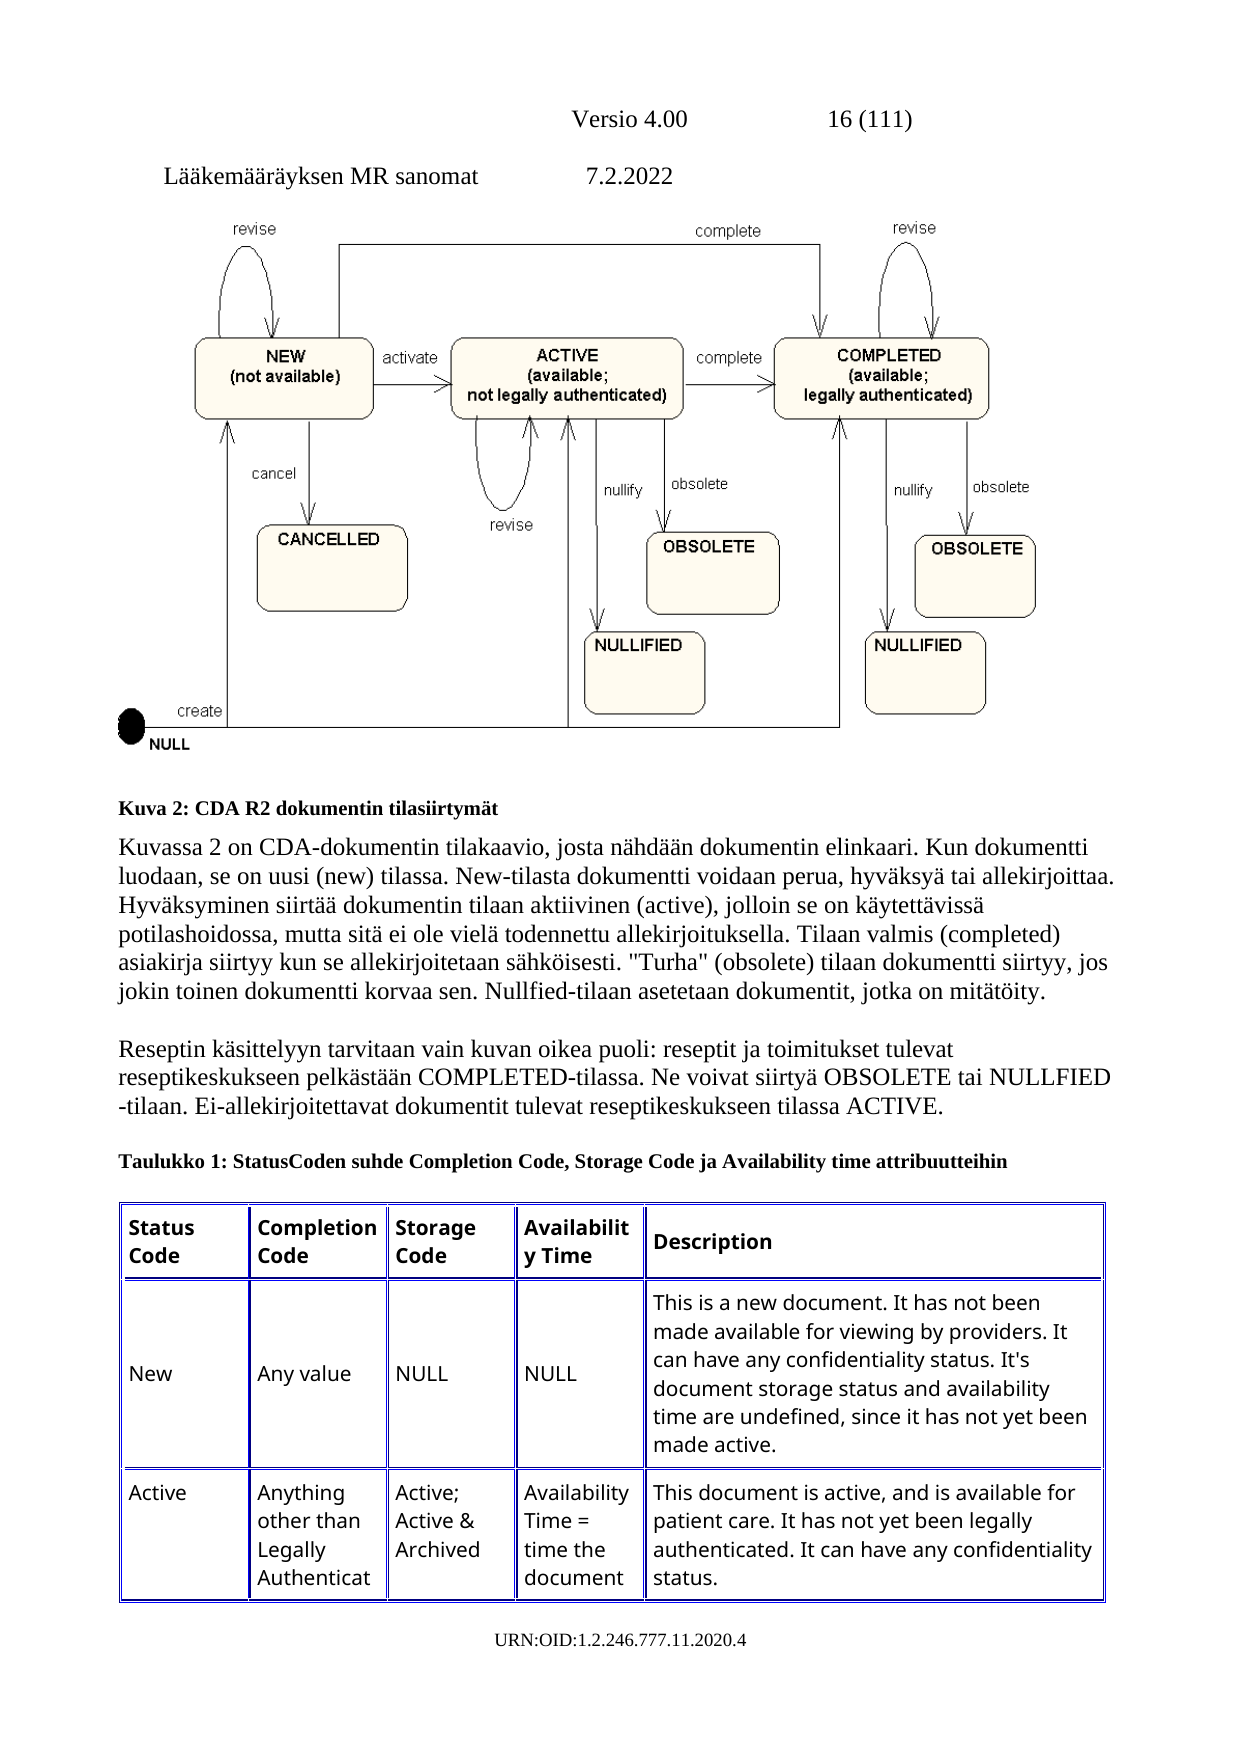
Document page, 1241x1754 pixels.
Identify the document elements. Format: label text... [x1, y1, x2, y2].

table_header Description [645, 1205, 1103, 1277]
table_cell New [122, 1277, 248, 1467]
table_cell NULL [389, 1281, 514, 1467]
table_cell This is a new document. It has not been made available for viewing by providers. It can have any confidentiality status. It's document storage status and availability time are undefined, since it has not yet been made active. [647, 1277, 1103, 1467]
table_header Status Code [120, 1203, 249, 1277]
table_cell Active [120, 1467, 249, 1599]
text Kuva 2: CDA R2 dokumentin tilasiirtymät [118, 796, 1122, 820]
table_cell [645, 1467, 1104, 1599]
text Taulukko 1: StatusCoden suhde Completion Code, Storage Code ja Availability time attribuutteihin [118, 1149, 1122, 1173]
text Kuvassa 2 on CDA-dokumentin tilakaavio, josta nähdään dokumentin elinkaari. Kun dokumentti luodaan, se on uusi (new) tilassa. New-tilasta dokumentti voidaan perua, hyväksyä tai allekirjoittaa. Hyväksyminen siirtää dokumentin tilaan aktiivinen (active), jolloin se on käytettävissä potilashoidossa, mutta sitä ei ole vielä todennettu allekirjoituksella. Tilaan valmis (completed) asiakirja siirtyy kun se allekirjoitetaan sähköisesti. "Turha" (obsolete) tilaan dokumentti siirtyy, jos jokin toinen dokumentti korvaa sen. Nullfied-tilaan asetetaan dokumentit, jotka on mitätöity. [118, 832, 1122, 1005]
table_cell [388, 1467, 516, 1599]
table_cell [516, 1467, 645, 1599]
table_cell Any value [251, 1281, 386, 1467]
table_cell NULL [518, 1281, 643, 1467]
picture [118, 218, 1039, 755]
text Reseptin käsittelyyn tarvitaan vain kuvan oikea puoli: reseptit ja toimitukset tulevat reseptikeskukseen pelkästään COMPLETED-tilassa. Ne voivat siirtyä OBSOLETE tai NULLFIED -tilaan. Ei-allekirjoitettavat dokumentit tulevat reseptikeskukseen tilassa ACTIVE. [118, 1034, 1122, 1120]
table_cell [249, 1470, 387, 1599]
table_header Storage Code [388, 1203, 516, 1277]
table_header Availability Time [516, 1203, 645, 1277]
table_header Completion Code [249, 1205, 387, 1277]
